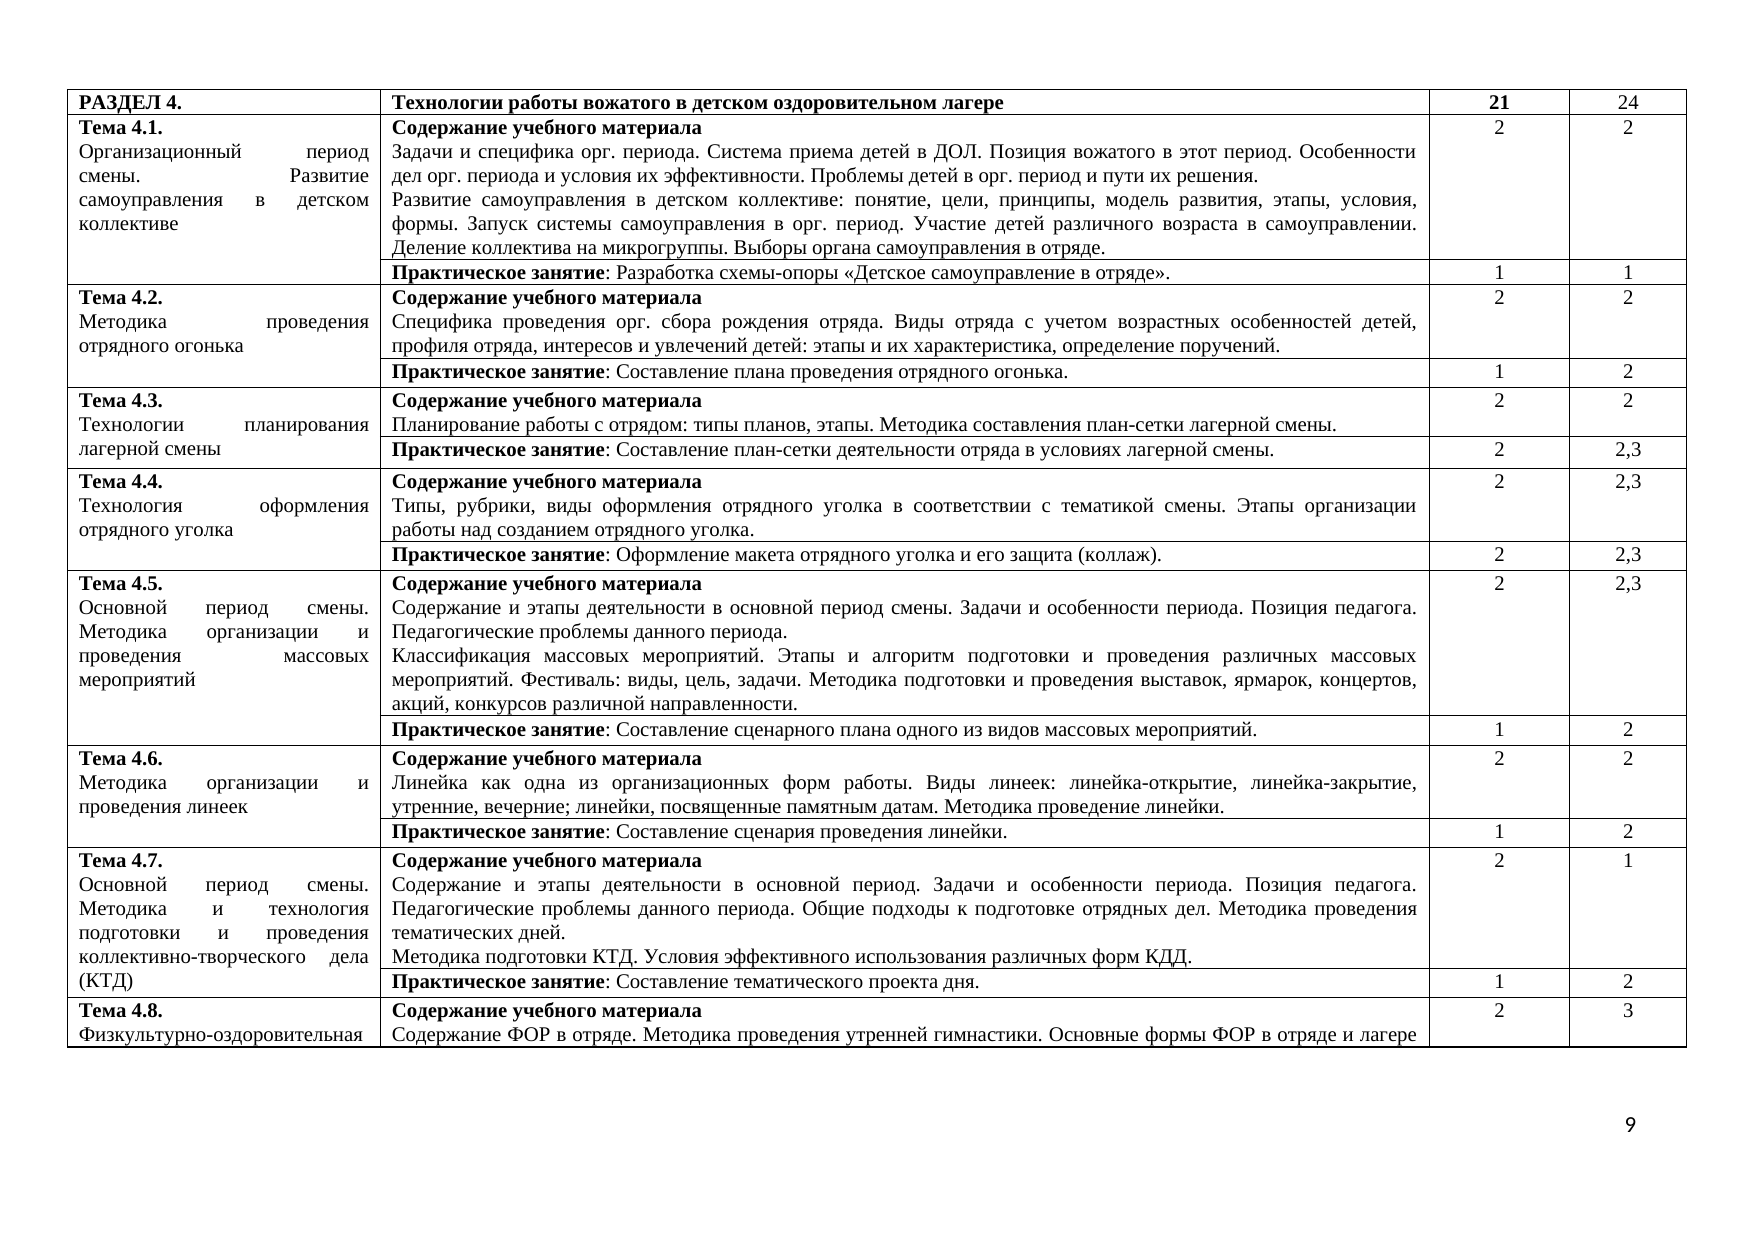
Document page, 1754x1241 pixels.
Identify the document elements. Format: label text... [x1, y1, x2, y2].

table_cell 2,3 [1570, 437, 1686, 468]
table_cell 21 [1430, 90, 1569, 114]
table_cell 1 [1430, 716, 1569, 744]
table_cell 2 [1570, 388, 1686, 436]
table_cell РАЗДЕЛ 4. [68, 90, 380, 114]
table_cell Технологии работы вожатого в детском оздоровительном лагере [381, 90, 1429, 114]
table_cell Практическое занятие: Составление плана проведения отрядного огонька. [381, 359, 1429, 387]
table_cell 2 [1570, 969, 1686, 997]
table_cell 2 [1430, 746, 1569, 818]
table_cell Тема 4.6. Методика организации и проведения линеек [68, 746, 380, 847]
table_cell Тема 4.7. Основной период смены. Методика и технология подготовки и проведения коллективно-творческого дела (КТД) [68, 848, 380, 997]
table_cell Практическое занятие: Составление сценария проведения линейки. [381, 819, 1429, 847]
table_cell 2 [1570, 716, 1686, 744]
table_cell 1 [1570, 260, 1686, 284]
table_cell 2 [1570, 819, 1686, 847]
table_cell 2,3 [1570, 571, 1686, 715]
table_cell 2 [1430, 388, 1569, 436]
table_cell 2 [1430, 542, 1569, 570]
table_cell 1 [1430, 819, 1569, 847]
table_cell 2 [1430, 437, 1569, 468]
table_cell 1 [1570, 848, 1686, 968]
table_cell 2 [1430, 469, 1569, 541]
table_cell Содержание учебного материала Специфика проведения орг. сбора рождения отряда. Виды отряда с учетом возрастных особенностей детей, профиля отряда, интересов и увлечений детей: этапы и их характеристика, определение поручений. [381, 285, 1429, 357]
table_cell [68, 998, 380, 1046]
table_cell 2 [1570, 115, 1686, 259]
table_cell Практическое занятие: Составление план-сетки деятельности отряда в условиях лагерной смены. [381, 437, 1429, 468]
table_cell Содержание учебного материала Задачи и специфика орг. периода. Система приема детей в ДОЛ. Позиция вожатого в этот период. Особенности дел орг. периода и условия их эффективности. Проблемы детей в орг. период и пути их решения. Развитие самоуправления в детском коллективе: понятие, цели, принципы, модель развития, этапы, условия, формы. Запуск системы самоуправления в орг. период. Участие детей различного возраста в самоуправлении. Деление коллектива на микрогруппы. Выборы органа самоуправления в отряде. [381, 115, 1429, 259]
table_cell 2 [1430, 848, 1569, 968]
table_cell Тема 4.2. Методика проведения отрядного огонька [68, 285, 380, 387]
table_cell Содержание учебного материала Типы, рубрики, виды оформления отрядного уголка в соответствии с тематикой смены. Этапы организации работы над созданием отрядного уголка. [381, 469, 1429, 541]
table_cell 2 [1570, 285, 1686, 357]
table_cell 2 [1430, 115, 1569, 259]
table_cell Практическое занятие: Составление тематического проекта дня. [381, 969, 1429, 997]
table_cell Содержание учебного материала Линейка как одна из организационных форм работы. Виды линеек: линейка-открытие, линейка-закрытие, утренние, вечерние; линейки, посвященные памятным датам. Методика проведение линейки. [381, 746, 1429, 818]
table_cell Тема 4.3. Технологии планирования лагерной смены [68, 388, 380, 468]
table_cell 2 [1570, 359, 1686, 387]
table_cell Содержание учебного материала Планирование работы с отрядом: типы планов, этапы. Методика составления план-сетки лагерной смены. [381, 388, 1429, 436]
table_cell Практическое занятие: Разработка схемы-опоры «Детское самоуправление в отряде». [381, 260, 1429, 284]
table_cell 3 [1570, 998, 1686, 1046]
table_cell 2,3 [1570, 469, 1686, 541]
table_cell Тема 4.5. Основной период смены. Методика организации и проведения массовых мероприятий [68, 571, 380, 744]
table_cell 2 [1430, 285, 1569, 357]
table_cell 24 [1570, 90, 1686, 114]
table_cell 1 [1430, 359, 1569, 387]
table_cell 2 [1570, 746, 1686, 818]
table_cell 1 [1430, 260, 1569, 284]
table_cell Тема 4.1. Организационный период смены. Развитие самоуправления в детском коллективе [68, 115, 380, 284]
table_cell 2 [1430, 998, 1569, 1046]
table_cell Практическое занятие: Оформление макета отрядного уголка и его защита (коллаж). [381, 542, 1429, 570]
table_cell Содержание учебного материала Содержание и этапы деятельности в основной период смены. Задачи и особенности периода. Позиция педагога. Педагогические проблемы данного периода. Классификация массовых мероприятий. Этапы и алгоритм подготовки и проведения различных массовых мероприятий. Фестиваль: виды, цель, задачи. Методика подготовки и проведения выставок, ярмарок, концертов, акций, конкурсов различной направленности. [381, 571, 1429, 715]
table_cell 2 [1430, 571, 1569, 715]
table_cell Тема 4.4. Технология оформления отрядного уголка [68, 469, 380, 570]
table_cell Содержание учебного материала Содержание и этапы деятельности в основной период. Задачи и особенности периода. Позиция педагога. Педагогические проблемы данного периода. Общие подходы к подготовке отрядных дел. Методика проведения тематических дней. Методика подготовки КТД. Условия эффективного использования различных форм КДД. [381, 848, 1429, 968]
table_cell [381, 998, 1429, 1046]
table_cell Практическое занятие: Составление сценарного плана одного из видов массовых мероприятий. [381, 716, 1429, 744]
table_cell 1 [1430, 969, 1569, 997]
table_cell 2,3 [1570, 542, 1686, 570]
